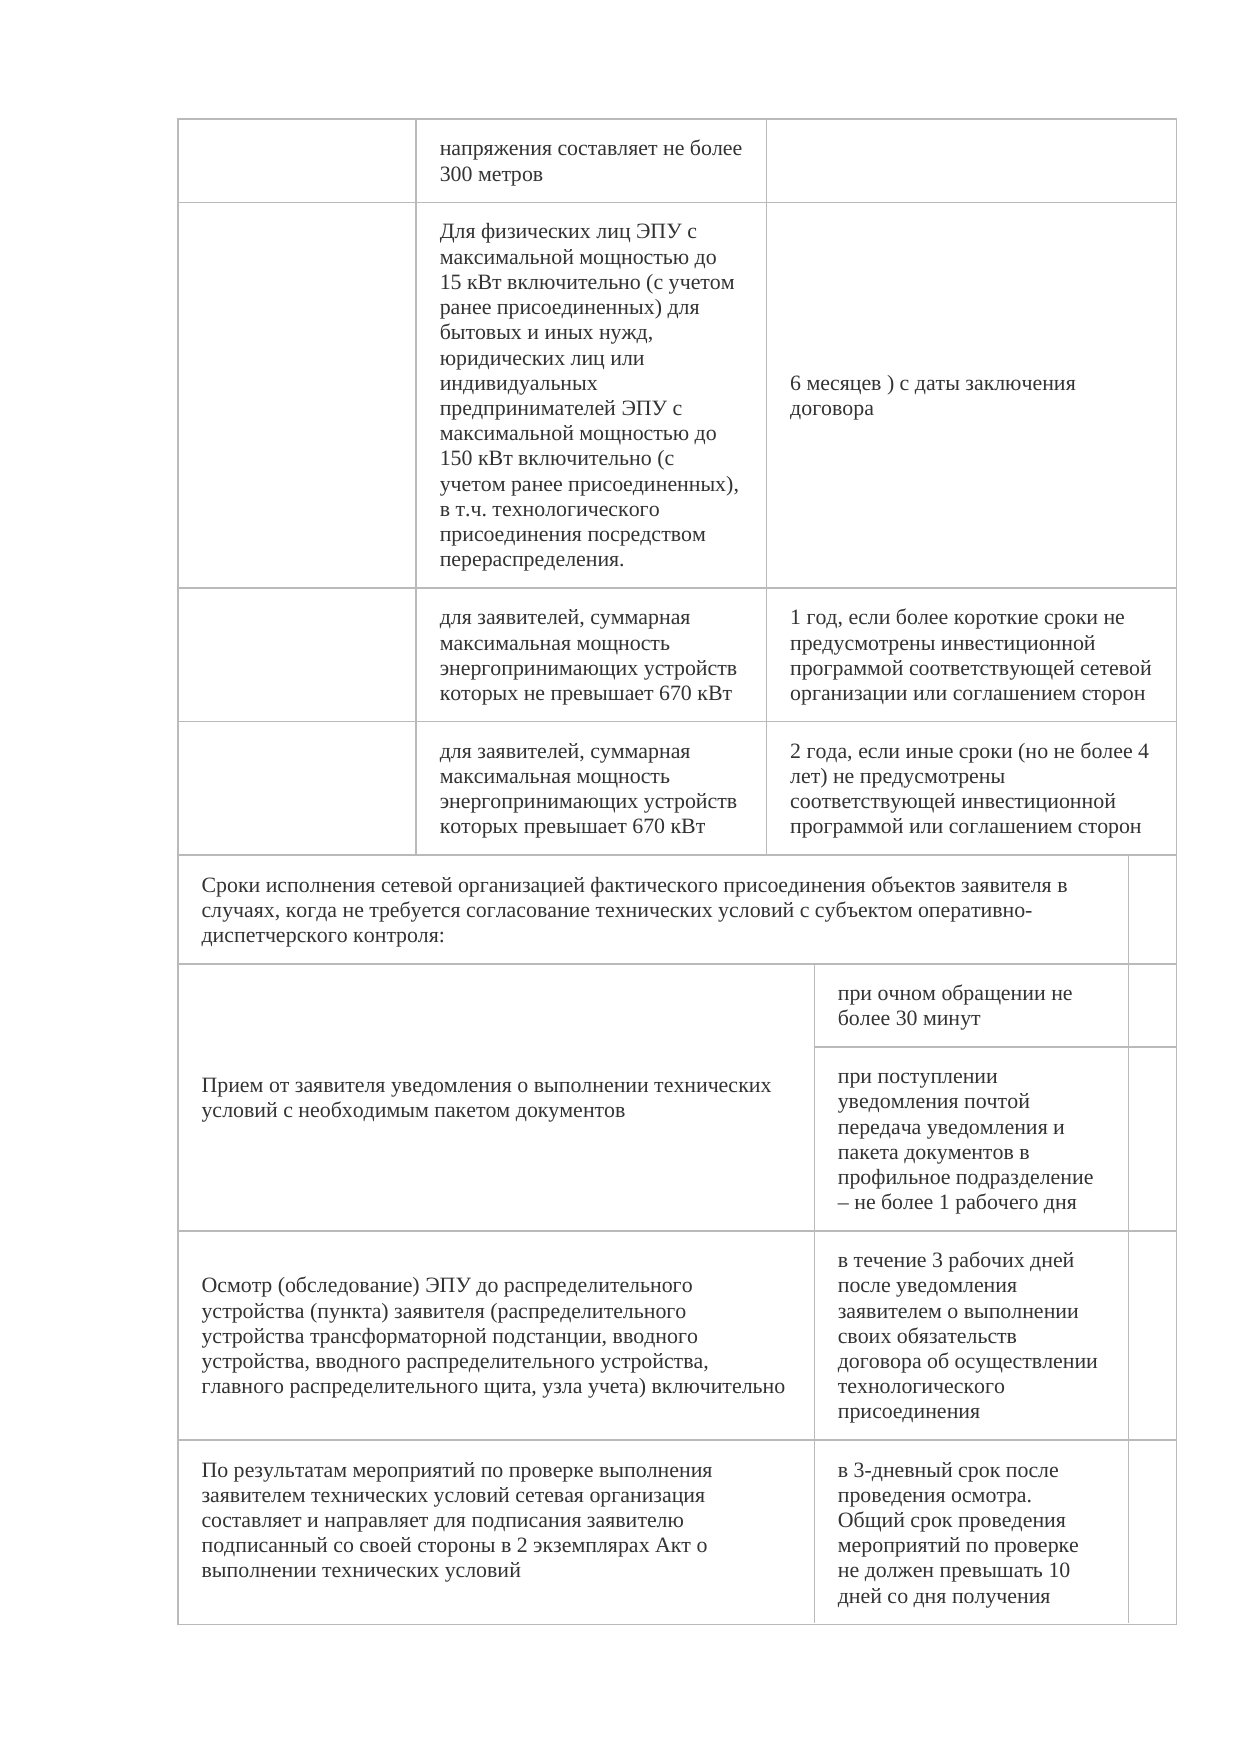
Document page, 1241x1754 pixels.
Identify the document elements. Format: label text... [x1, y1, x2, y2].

table_cell [179, 120, 415, 201]
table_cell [417, 120, 766, 201]
table_cell Сроки исполнения сетевой организацией фактического присоединения объектов заявителя в случаях, когда не требуется согласование технических условий с субъектом оперативно-диспетчерского контроля: [179, 856, 1128, 963]
table_cell [1129, 1232, 1176, 1439]
table_cell для заявителей, суммарная максимальная мощность энергопринимающих устройств которых превышает 670 кВт [417, 722, 766, 854]
table_cell при поступлении уведомления почтой передача уведомления и пакета документов в профильное подразделение – не более 1 рабочего дня [815, 1048, 1128, 1230]
table_cell [1129, 1048, 1176, 1230]
table_cell [1129, 856, 1176, 963]
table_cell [767, 120, 1176, 201]
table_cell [815, 1441, 1128, 1623]
table_cell для заявителей, суммарная максимальная мощность энергопринимающих устройств которых не превышает 670 кВт [417, 589, 766, 721]
table_cell Прием от заявителя уведомления о выполнении технических условий с необходимым пакетом документов [179, 965, 814, 1230]
table_cell Осмотр (обследование) ЭПУ до распределительного устройства (пункта) заявителя (распределительного устройства трансформаторной подстанции, вводного устройства, вводного распределительного устройства, главного распределительного щита, узла учета) включительно [179, 1232, 814, 1439]
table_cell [179, 1441, 814, 1623]
table_cell 6 месяцев ) с даты заключения договора [767, 203, 1176, 587]
table_cell при очном обращении не более 30 минут [815, 965, 1128, 1046]
table_cell 2 года, если иные сроки (но не более 4 лет) не предусмотрены соответствующей инвестиционной программой или соглашением сторон [767, 722, 1176, 854]
table_cell Для физических лиц ЭПУ с максимальной мощностью до 15 кВт включительно (с учетом ранее присоединенных) для бытовых и иных нужд, юридических лиц или индивидуальных предпринимателей ЭПУ с максимальной мощностью до 150 кВт включительно (с учетом ранее присоединенных), в т.ч. технологического присоединения посредством перераспределения. [417, 203, 766, 587]
table_cell [179, 722, 415, 854]
table_cell [179, 589, 415, 721]
table_cell в течение 3 рабочих дней после уведомления заявителем о выполнении своих обязательств договора об осуществлении технологического присоединения [815, 1232, 1128, 1439]
table_cell 1 год, если более короткие сроки не предусмотрены инвестиционной программой соответствующей сетевой организации или соглашением сторон [767, 589, 1176, 721]
table_cell [1129, 965, 1176, 1046]
table_cell [179, 203, 415, 587]
table_cell [1129, 1441, 1176, 1623]
